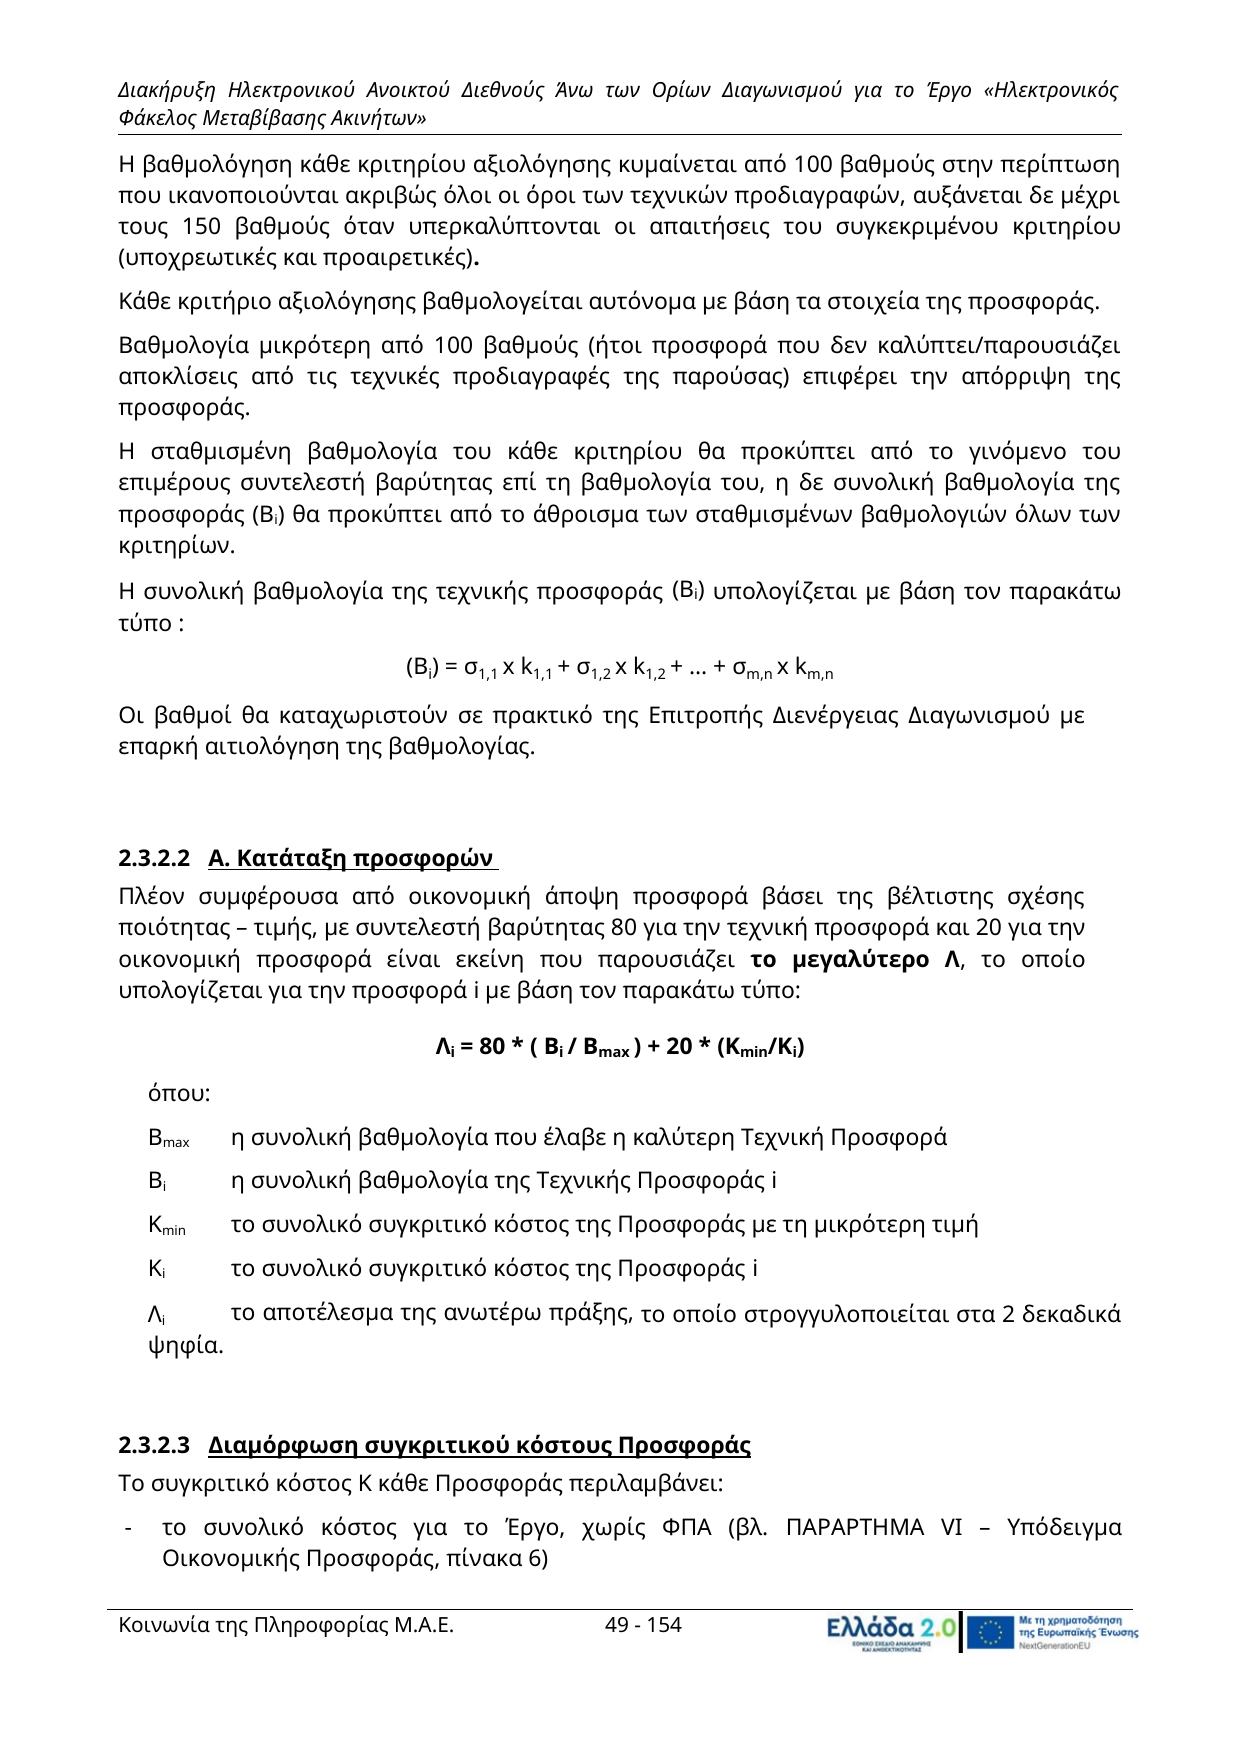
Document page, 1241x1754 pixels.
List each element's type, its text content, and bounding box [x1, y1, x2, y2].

text Η βαθμολόγηση κάθε κριτηρίου αξιολόγησης κυμαίνεται από 100 βαθμούς στην περίπτωση που ικανοποιούνται ακριβώς όλοι οι όροι των τεχνικών προδιαγραφών, αυξάνεται δε μέχρι τους 150 βαθμούς όταν υπερκαλύπτονται οι απαιτήσεις του συγκεκριμένου κριτηρίου (υποχρεωτικές και προαιρετικές). [118, 147, 1122, 272]
text Βmax η συνολική βαθμολογία που έλαβε η καλύτερη Τεχνική Προσφορά [148, 1120, 1122, 1152]
text Κάθε κριτήριο αξιολόγησης βαθμολογείται αυτόνομα με βάση τα στοιχεία της προσφοράς. [118, 285, 1122, 316]
text Λi το αποτέλεσμα της ανωτέρω πράξης, το οποίο στρογγυλοποιείται στα 2 δεκαδικά ψηφία. [148, 1295, 1122, 1361]
list το συνολικό κόστος για το Έργο, χωρίς ΦΠΑ (βλ. ΠΑΡΑΡΤΗΜΑ VI – Υπόδειγμα Οικονομικής Προσφοράς, πίνακα 6) [124, 1511, 1122, 1573]
subtitle Διαμόρφωση συγκριτικού κόστους Προσφοράς [118, 1429, 1122, 1461]
subtitle Α. Κατάταξη προσφορών [118, 842, 1122, 873]
text όπου: [148, 1077, 1122, 1108]
text Πλέον συμφέρουσα από οικονομική άποψη προσφορά βάσει της βέλτιστης σχέσης ποιότητας – τιμής, με συντελεστή βαρύτητας 80 για την τεχνική προσφορά και 20 για την οικονομική προσφορά είναι εκείνη που παρουσιάζει το μεγαλύτερο Λ, το οποίο υπολογίζεται για την προσφορά i με βάση τον παρακάτω τύπο: [118, 880, 1086, 1005]
text Kmin το συνολικό συγκριτικό κόστος της Προσφοράς με τη μικρότερη τιμή [148, 1208, 1122, 1239]
text Βαθμολογία μικρότερη από 100 βαθμούς (ήτοι προσφορά που δεν καλύπτει/παρουσιάζει αποκλίσεις από τις τεχνικές προδιαγραφές της παρούσας) επιφέρει την απόρριψη της προσφοράς. [118, 329, 1122, 422]
text Οι βαθμοί θα καταχωριστούν σε πρακτικό της Επιτροπής Διενέργειας Διαγωνισμού με επαρκή αιτιολόγηση της βαθμολογίας. [118, 698, 1086, 761]
text Κi το συνολικό συγκριτικό κόστος της Προσφοράς i [148, 1252, 1122, 1283]
text Το συγκριτικό κόστος Κ κάθε Προσφοράς περιλαμβάνει: [118, 1467, 1122, 1498]
text (Βi) = σ1,1 x k1,1 + σ1,2 x k1,2 + … + σm,n x km,n [118, 650, 1122, 686]
picture [826, 1611, 1143, 1653]
text Η σταθμισμένη βαθμολογία του κάθε κριτηρίου θα προκύπτει από το γινόμενο του επιμέρους συντελεστή βαρύτητας επί τη βαθμολογία του, η δε συνολική βαθμολογία της προσφοράς (Βi) θα προκύπτει από το άθροισμα των σταθμισμένων βαθμολογιών όλων των κριτηρίων. [118, 435, 1122, 560]
text Βi η συνολική βαθμολογία της Τεχνικής Προσφοράς i [148, 1164, 1122, 1195]
text Λi = 80 * ( Βi / Βmax ) + 20 * (Kmin/Ki) [118, 1030, 1122, 1064]
text Η συνολική βαθμολογία της τεχνικής προσφοράς (Βi) υπολογίζεται με βάση τον παρακάτω τύπο : [118, 572, 1122, 638]
